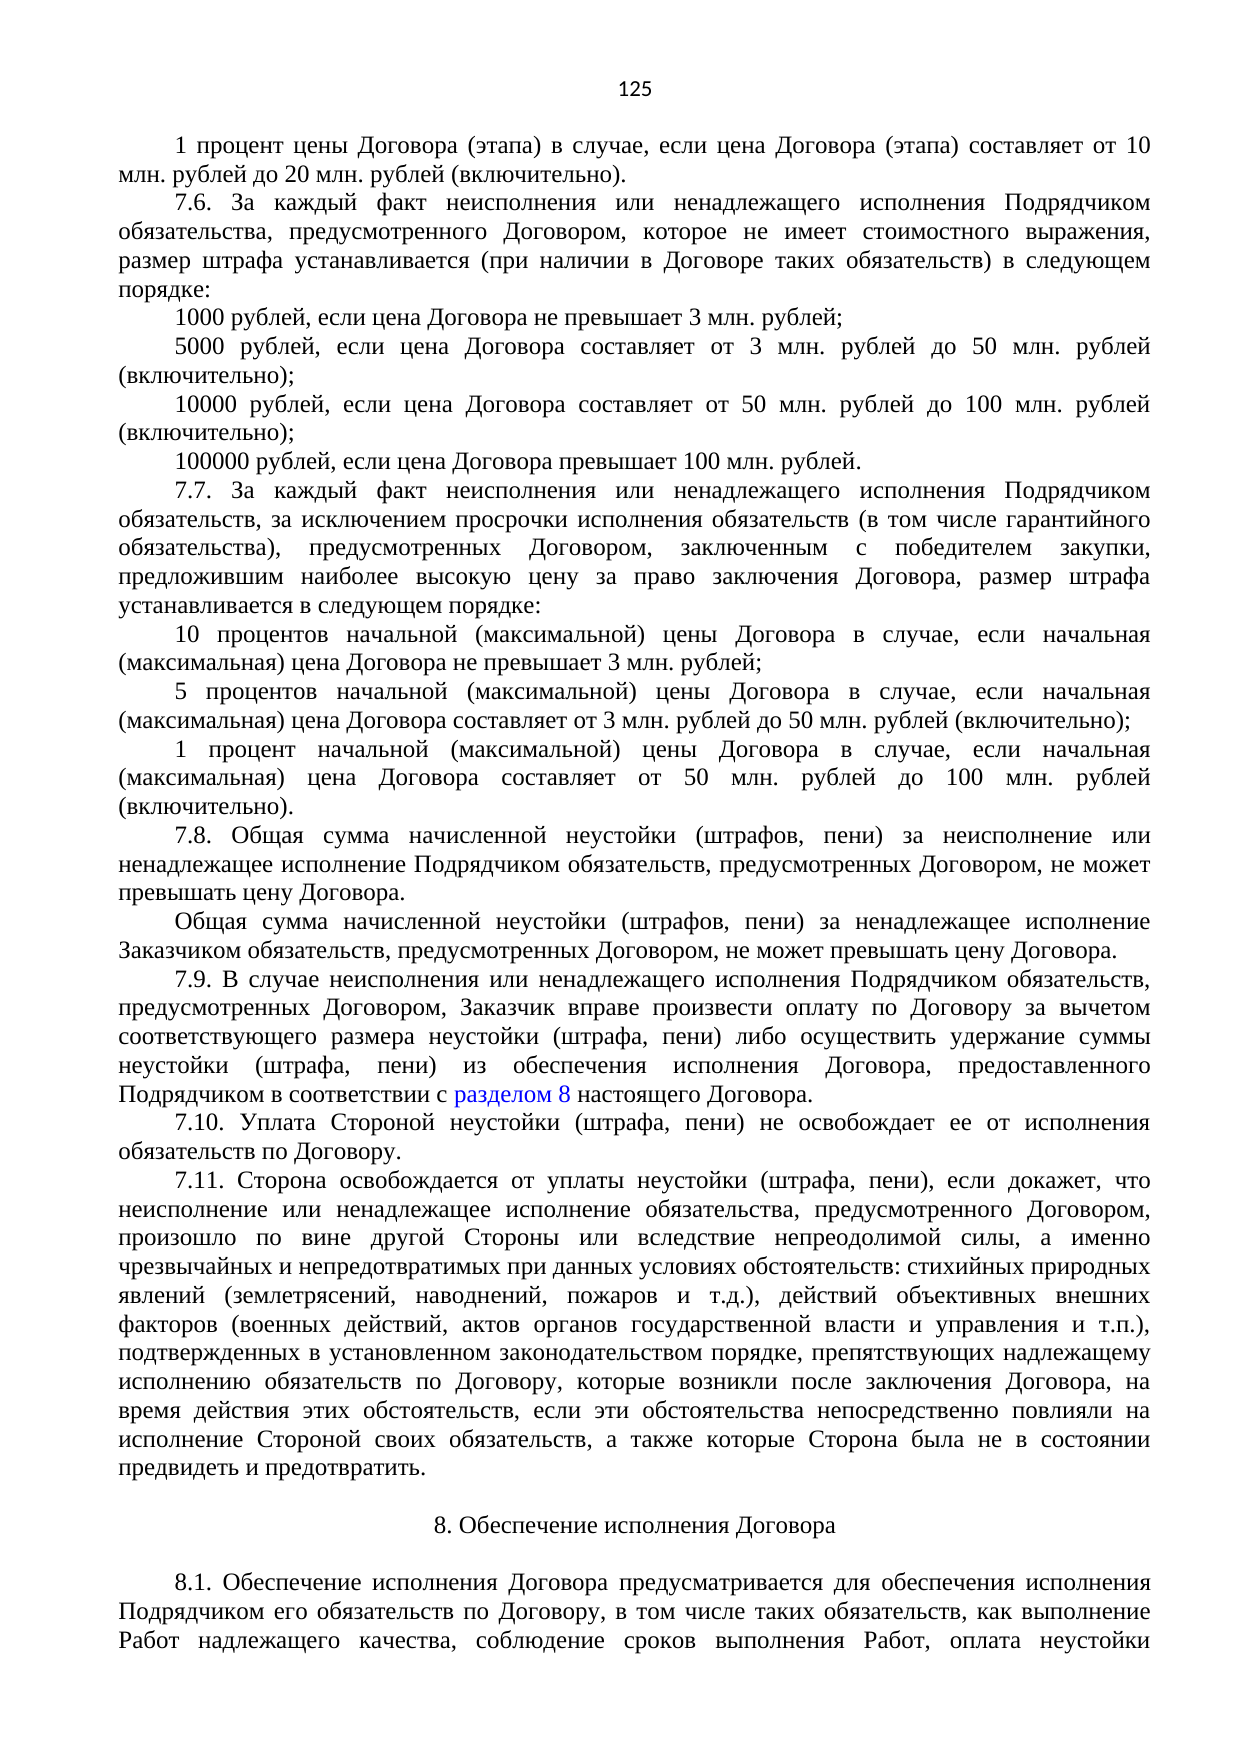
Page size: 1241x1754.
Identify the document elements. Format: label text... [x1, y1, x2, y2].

text 7.11. Сторона освобождается от уплаты неустойки (штрафа, пени), если докажет, что неисполнение или ненадлежащее исполнение обязательства, предусмотренного Договором, произошло по вине другой Стороны или вследствие непреодолимой силы, а именно чрезвычайных и непредотвратимых при данных условиях обстоятельств: стихийных природных явлений (землетрясений, наводнений, пожаров и т.д.), действий объективных внешних факторов (военных действий, актов органов государственной власти и управления и т.п.), подтвержденных в установленном законодательством порядке, препятствующих надлежащему исполнению обязательств по Договору, которые возникли после заключения Договора, на время действия этих обстоятельств, если эти обстоятельства непосредственно повлияли на исполнение Стороной своих обязательств, а также которые Сторона была не в состоянии предвидеть и предотвратить. [118, 1165, 1152, 1481]
text 5 процентов начальной (максимальной) цены Договора в случае, если начальная (максимальная) цена Договора составляет от 3 млн. рублей до 50 млн. рублей (включительно); [118, 676, 1152, 734]
text 7.7. За каждый факт неисполнения или ненадлежащего исполнения Подрядчиком обязательств, за исключением просрочки исполнения обязательств (в том числе гарантийного обязательства), предусмотренных Договором, заключенным с победителем закупки, предложившим наиболее высокую цену за право заключения Договора, размер штрафа устанавливается в следующем порядке: [118, 475, 1152, 619]
text 5000 рублей, если цена Договора составляет от 3 млн. рублей до 50 млн. рублей (включительно); [118, 331, 1152, 389]
text 1000 рублей, если цена Договора не превышает 3 млн. рублей; [118, 302, 1152, 331]
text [118, 1567, 1152, 1654]
text 10000 рублей, если цена Договора составляет от 50 млн. рублей до 100 млн. рублей (включительно); [118, 389, 1152, 446]
text 8. Обеспечение исполнения Договора [118, 1510, 1152, 1539]
text 100000 рублей, если цена Договора превышает 100 млн. рублей. [118, 446, 1152, 475]
text 10 процентов начальной (максимальной) цены Договора в случае, если начальная (максимальная) цена Договора не превышает 3 млн. рублей; [118, 619, 1152, 676]
text 7.10. Уплата Стороной неустойки (штрафа, пени) не освобождает ее от исполнения обязательств по Договору. [118, 1107, 1152, 1165]
text 1 процент начальной (максимальной) цены Договора в случае, если начальная (максимальная) цена Договора составляет от 50 млн. рублей до 100 млн. рублей (включительно). [118, 734, 1152, 820]
text 7.6. За каждый факт неисполнения или ненадлежащего исполнения Подрядчиком обязательства, предусмотренного Договором, которое не имеет стоимостного выражения, размер штрафа устанавливается (при наличии в Договоре таких обязательств) в следующем порядке: [118, 187, 1152, 302]
text 7.9. В случае неисполнения или ненадлежащего исполнения Подрядчиком обязательств, предусмотренных Договором, Заказчик вправе произвести оплату по Договору за вычетом соответствующего размера неустойки (штрафа, пени) либо осуществить удержание суммы неустойки (штрафа, пени) из обеспечения исполнения Договора, предоставленного Подрядчиком в соответствии с разделом 8 настоящего Договора. [118, 964, 1152, 1107]
text 7.8. Общая сумма начисленной неустойки (штрафов, пени) за неисполнение или ненадлежащее исполнение Подрядчиком обязательств, предусмотренных Договором, не может превышать цену Договора. [118, 820, 1152, 906]
text 1 процент цены Договора (этапа) в случае, если цена Договора (этапа) составляет от 10 млн. рублей до 20 млн. рублей (включительно). [118, 130, 1152, 187]
text Общая сумма начисленной неустойки (штрафов, пени) за ненадлежащее исполнение Заказчиком обязательств, предусмотренных Договором, не может превышать цену Договора. [118, 906, 1152, 964]
